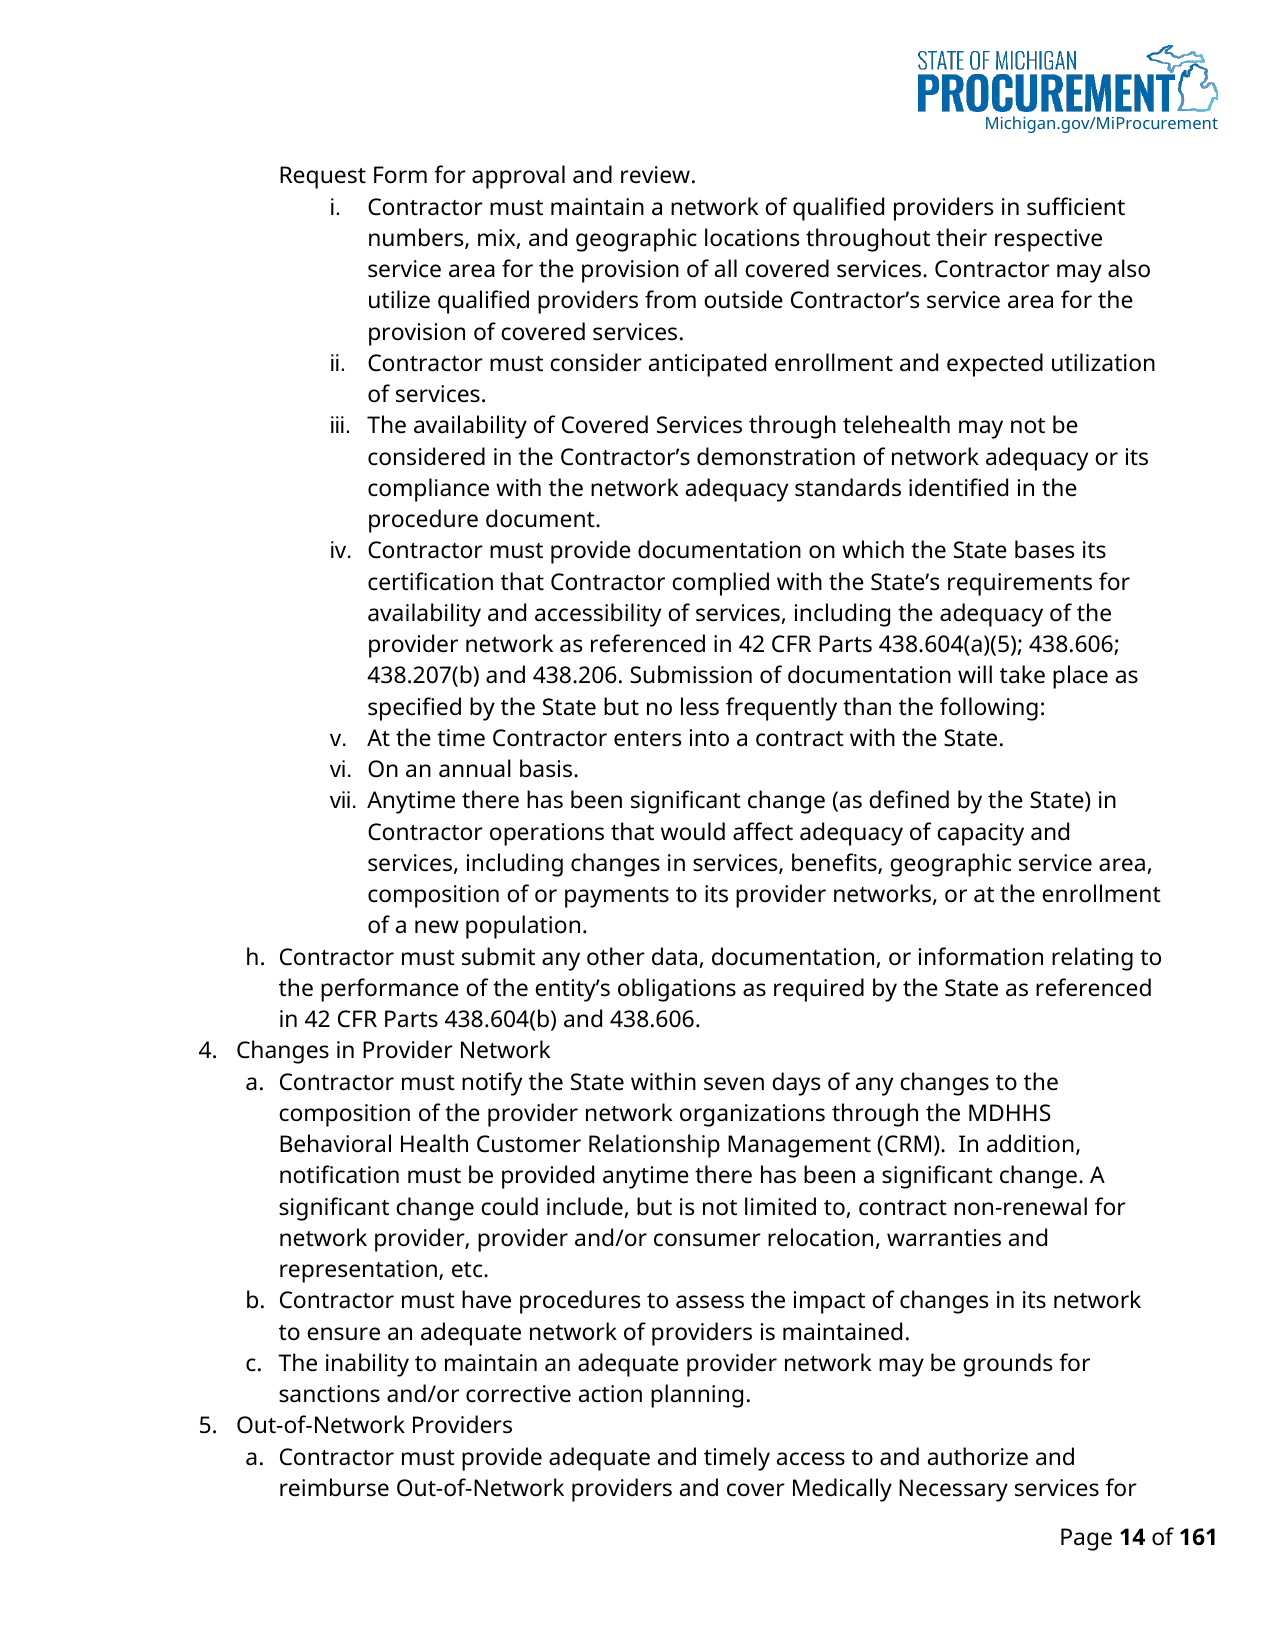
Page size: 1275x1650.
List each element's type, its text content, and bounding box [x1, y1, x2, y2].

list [245, 1440, 1164, 1503]
list On an annual basis. [329, 753, 1164, 784]
list Contractor must maintain a network of qualified providers in sufficient numbers, mix, and geographic locations throughout their respective service area for the provision of all covered services. Contractor may also utilize qualified providers from outside Contractor’s service area for the provision of covered services. [329, 190, 1164, 347]
list At the time Contractor enters into a contract with the State. [329, 722, 1164, 753]
list The inability to maintain an adequate provider network may be grounds for sanctions and/or corrective action planning. [245, 1347, 1164, 1409]
list Contractor must have procedures to assess the impact of changes in its network to ensure an adequate network of providers is maintained. [245, 1284, 1164, 1347]
picture [918, 45, 1219, 112]
list Out-of-Network Providers [198, 1409, 1218, 1440]
list Contractor must provide documentation on which the State bases its certification that Contractor complied with the State’s requirements for availability and accessibility of services, including the adequacy of the provider network as referenced in 42 CFR Parts 438.604(a)(5); 438.606; 438.207(b) and 438.206. Submission of documentation will take place as specified by the State but no less frequently than the following: [329, 534, 1164, 722]
list Changes in Provider Network [198, 1034, 1218, 1065]
list Contractor must submit any other data, documentation, or information relating to the performance of the entity’s obligations as required by the State as referenced in 42 CFR Parts 438.604(b) and 438.606. [245, 940, 1164, 1034]
list Anytime there has been significant change (as defined by the State) in Contractor operations that would affect adequacy of capacity and services, including changes in services, benefits, geographic service area, composition of or payments to its provider networks, or at the enrollment of a new population. [329, 784, 1164, 940]
list Contractor must consider anticipated enrollment and expected utilization of services. [329, 347, 1164, 409]
list Contractor must notify the State within seven days of any changes to the composition of the provider network organizations through the MDHHS Behavioral Health Customer Relationship Management (CRM). In addition, notification must be provided anytime there has been a significant change. A significant change could include, but is not limited to, contract non-renewal for network provider, provider and/or consumer relocation, warranties and representation, etc. [245, 1065, 1164, 1284]
list The availability of Covered Services through telehealth may not be considered in the Contractor’s demonstration of network adequacy or its compliance with the network adequacy standards identified in the procedure document. [329, 409, 1164, 534]
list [245, 159, 1164, 190]
